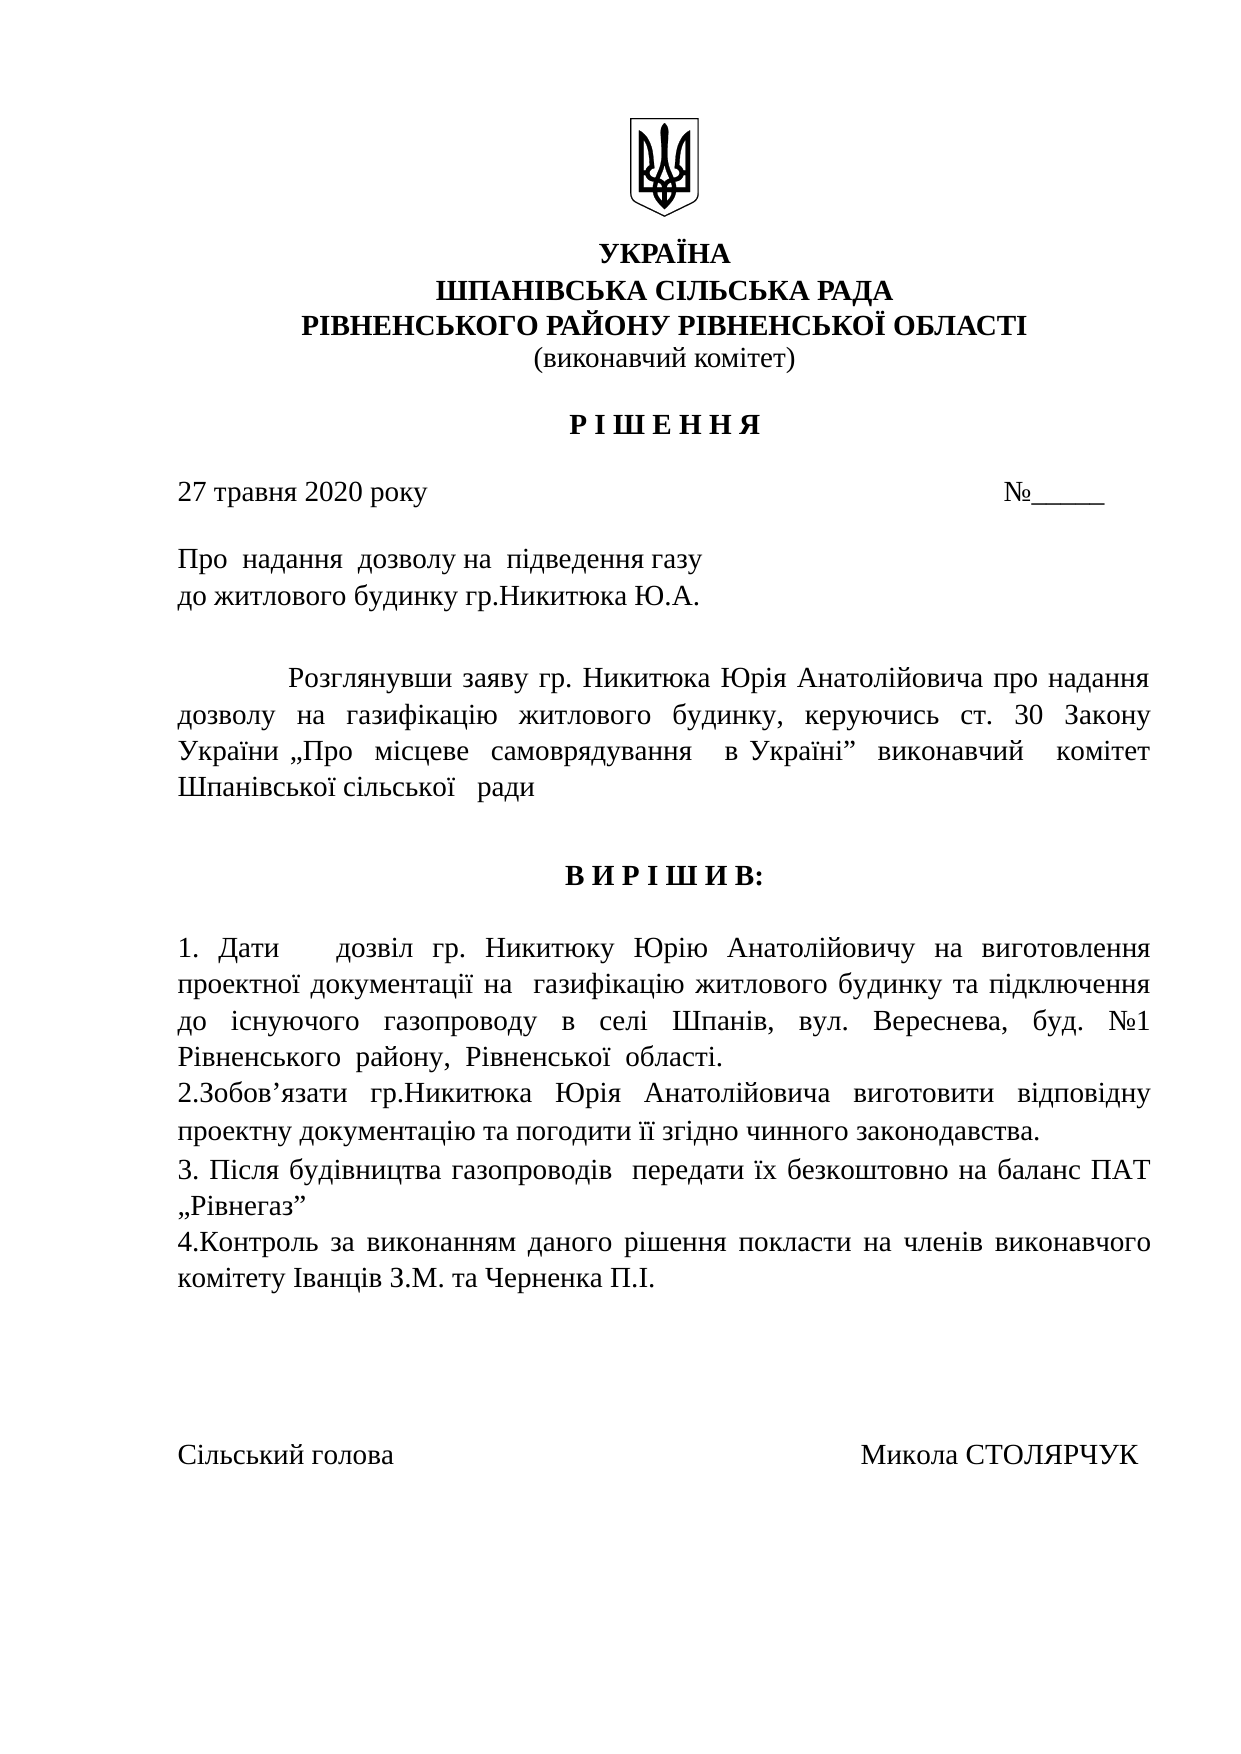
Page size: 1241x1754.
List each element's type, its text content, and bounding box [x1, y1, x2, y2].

text 1. Дати дозвіл гр. Никитюку Юрію Анатолійовичу на виготовлення проектної документації на газифікацію житлового будинку та підключення до існуючого газопроводу в селі Шпанів, вул. Вереснева, буд. №1 Рівненського району, Рівненської області. [177, 930, 1152, 1072]
text Україна [177, 236, 1152, 269]
text 27 травня 2020 року №_____ [177, 474, 1152, 508]
text (виконавчий комітет) [177, 340, 1152, 374]
text 3. Після будівництва газопроводів передати їх безкоштовно на баланс ПАТ „Рівнегаз” [177, 1152, 1152, 1222]
text Сільський голова Микола СТОЛЯРЧУК [177, 1437, 1152, 1471]
subtitle ШПАНІВСЬКА сільська рада [871, 282, 1152, 305]
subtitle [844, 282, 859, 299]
text РІВНЕНСЬКОГО РАЙОНУ РІВНЕНСЬКОЇ ОБЛАСТІ [177, 317, 1152, 340]
list 2.Зобов’язати гр.Никитюка Юрія Анатолійовича виготовити відповідну проектну документацію та погодити її згідно чинного законодавства. [177, 1075, 1152, 1147]
subtitle ШПАНІВСЬКА сільська рада [177, 282, 853, 305]
text до житлового будинку гр.Никитюка Ю.А. [177, 578, 1152, 611]
text Розглянувши заяву гр. Никитюка Юрія Анатолійовича про надання дозволу на газифікацію житлового будинку, керуючись ст. 30 Закону України „Про місцеве самоврядування в Україні” виконавчий комітет Шпанівської сільської ради [177, 661, 1152, 803]
text Про надання дозволу на підведення газу [177, 541, 1152, 575]
text 4.Контроль за виконанням даного рішення покласти на членів виконавчого комітету Іванців З.М. та Черненка П.І. [177, 1224, 1152, 1294]
text В И Р І Ш И В: [177, 858, 1152, 892]
text Р І Ш Е Н Н Я [177, 407, 1152, 441]
